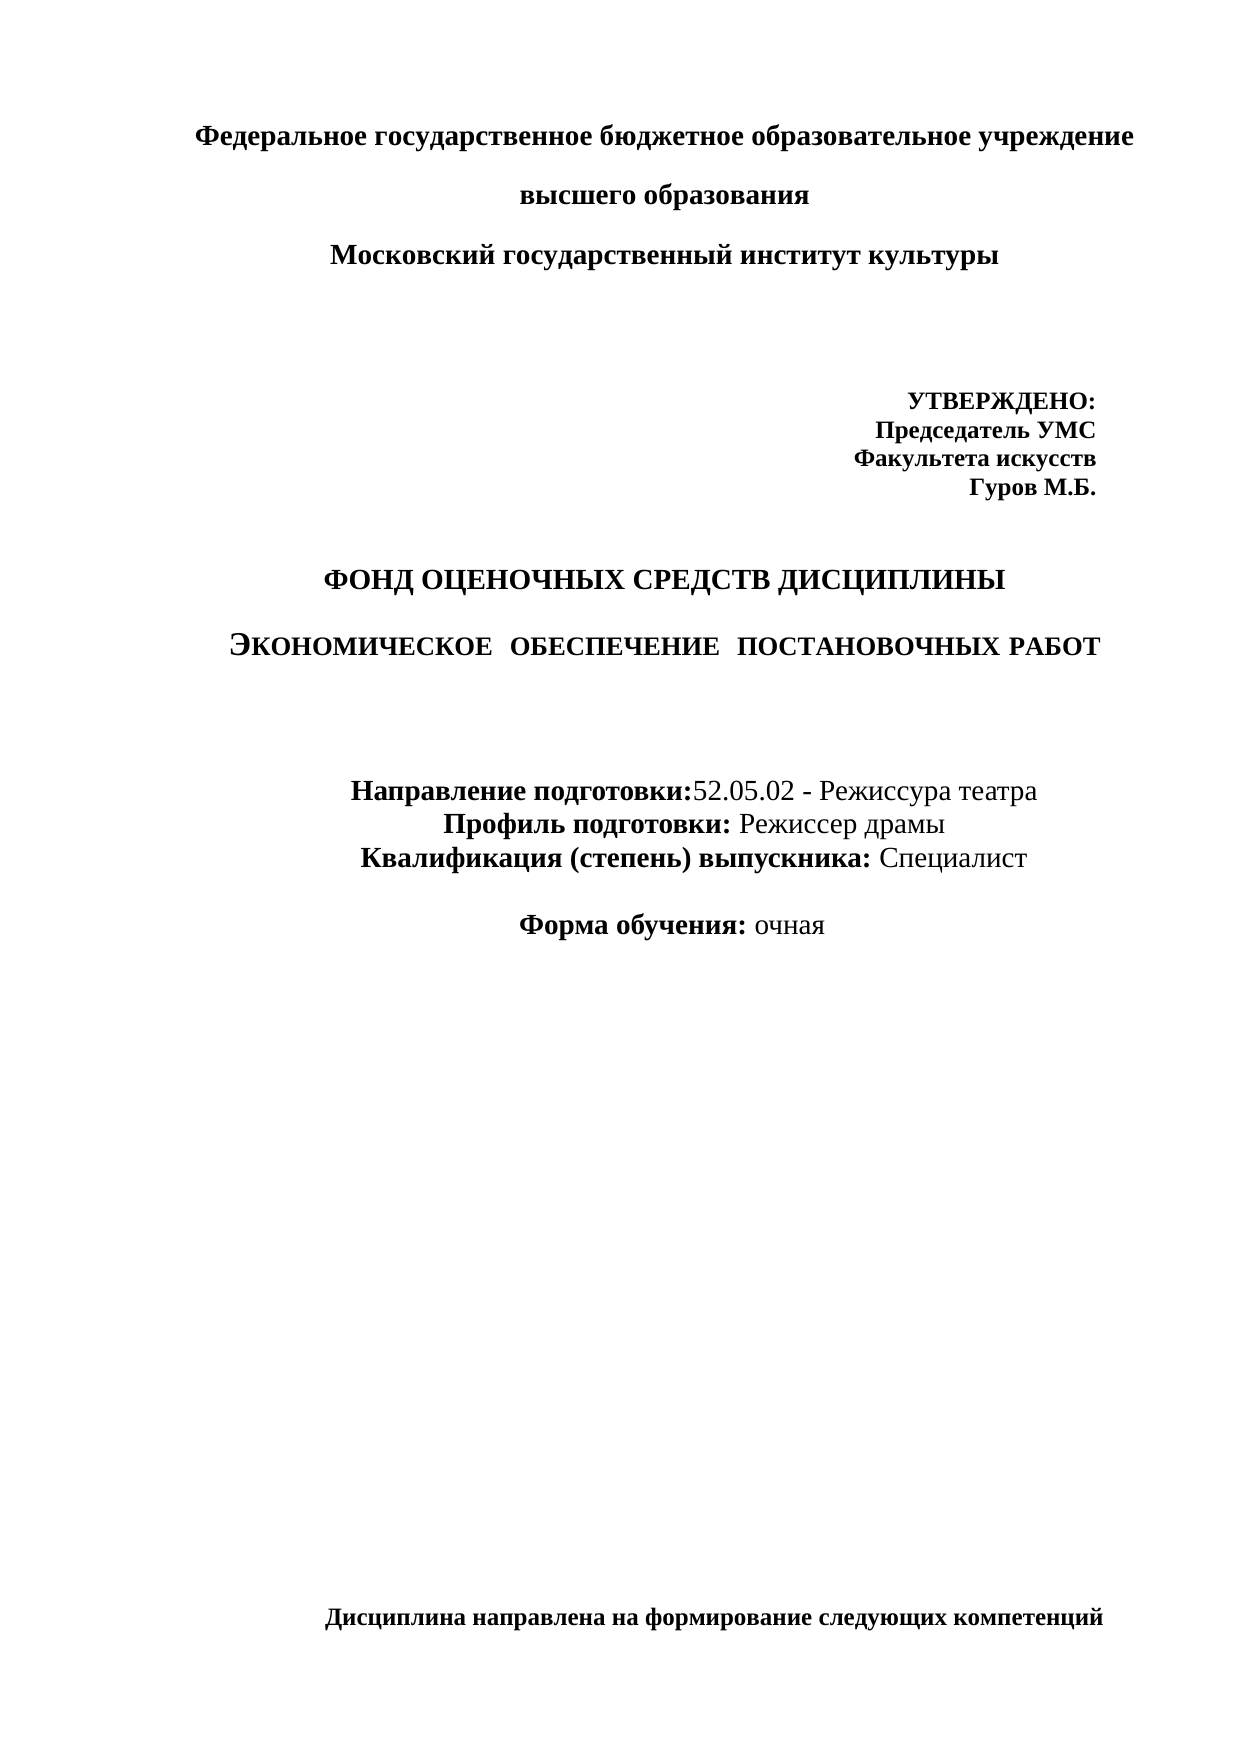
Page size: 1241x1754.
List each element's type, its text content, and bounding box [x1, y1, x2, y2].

text высшего образования [177, 177, 1152, 211]
table_header УТВЕРЖДЕНО: Председатель УМС Факультета искусств Гуров М.Б. [665, 386, 1107, 501]
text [177, 1602, 1152, 1631]
text ФОНД ОЦЕНОЧНЫХ СРЕДСТВ ДИСЦИПЛИНЫ [177, 562, 1152, 596]
text Московский государственный институт культуры [177, 237, 1152, 270]
text Квалификация (степень) выпускника: Специалист [177, 840, 1152, 874]
text Профиль подготовки: Режиссер драмы [177, 807, 1152, 840]
text Направление подготовки:52.05.02 - Режиссура театра [177, 773, 1152, 807]
text Форма обучения: очная [177, 907, 1152, 941]
text Федеральное государственное бюджетное образовательное учреждение [177, 118, 1152, 152]
text Экономическое обеспечение постановочных работ [177, 624, 1152, 663]
